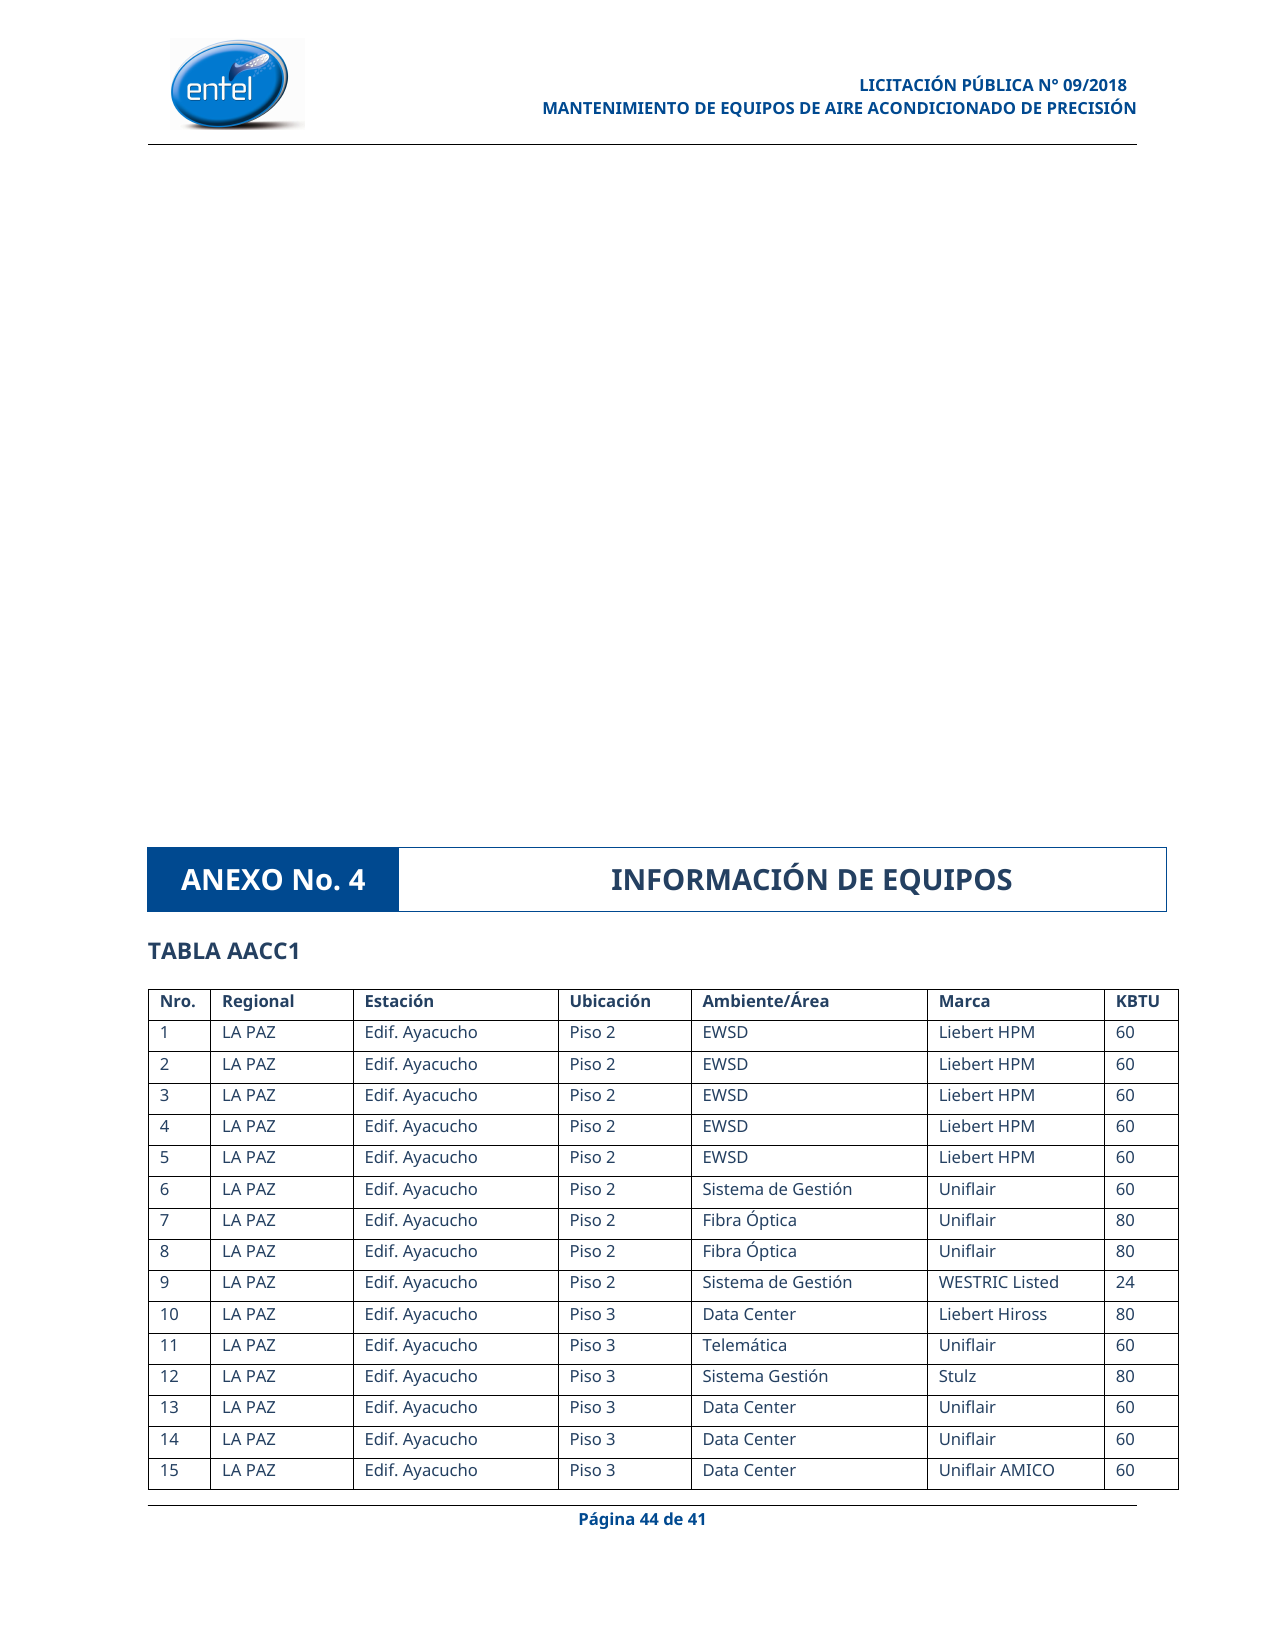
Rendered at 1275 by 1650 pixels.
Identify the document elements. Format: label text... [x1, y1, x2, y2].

table_cell Edif. Ayacucho [354, 1271, 558, 1301]
table_cell Piso 3 [559, 1365, 691, 1395]
table_cell Edif. Ayacucho [354, 1052, 558, 1082]
table_cell Piso 3 [559, 1396, 691, 1426]
table_header ANEXO No. 4 [148, 848, 398, 911]
table_cell Liebert Hiross [928, 1302, 1104, 1332]
table_header Ubicación [559, 990, 691, 1020]
table_cell Liebert HPM [928, 1084, 1104, 1114]
table_cell Uniflair [928, 1240, 1104, 1270]
table_cell Uniflair [928, 1177, 1104, 1207]
table_cell Edif. Ayacucho [354, 1396, 558, 1426]
table_cell 80 [1105, 1209, 1178, 1239]
table_cell 4 [149, 1115, 210, 1145]
text TABLA AACC1 [148, 935, 1137, 966]
table_cell 80 [1105, 1240, 1178, 1270]
table_header Ambiente/Área [692, 990, 927, 1020]
table_cell 12 [149, 1365, 210, 1395]
table_cell 2 [149, 1052, 210, 1082]
table_cell Piso 2 [559, 1177, 691, 1207]
table_cell Stulz [928, 1365, 1104, 1395]
table_cell Data Center [692, 1459, 927, 1489]
table_header INFORMACIÓN DE EQUIPOS [399, 848, 1166, 911]
table_cell 15 [149, 1459, 210, 1489]
table_cell LA PAZ [211, 1271, 353, 1301]
table_cell Edif. Ayacucho [354, 1365, 558, 1395]
table_cell Sistema Gestión [692, 1365, 927, 1395]
table_cell 60 [1105, 1459, 1178, 1489]
table_cell Sistema de Gestión [692, 1271, 927, 1301]
table_cell EWSD [692, 1084, 927, 1114]
table_cell Edif. Ayacucho [354, 1334, 558, 1364]
picture [170, 38, 305, 130]
table_cell 11 [149, 1334, 210, 1364]
table_cell LA PAZ [211, 1177, 353, 1207]
table_cell Fibra Óptica [692, 1240, 927, 1270]
table_cell WESTRIC Listed [928, 1271, 1104, 1301]
table_cell Edif. Ayacucho [354, 1021, 558, 1051]
table_cell Liebert HPM [928, 1052, 1104, 1082]
table_cell 5 [149, 1146, 210, 1176]
table_cell Piso 2 [559, 1021, 691, 1051]
table_cell 10 [149, 1302, 210, 1332]
table_cell LA PAZ [211, 1146, 353, 1176]
table_cell LA PAZ [211, 1115, 353, 1145]
table_cell LA PAZ [211, 1334, 353, 1364]
table_cell LA PAZ [211, 1365, 353, 1395]
table_cell 80 [1105, 1302, 1178, 1332]
table_cell Piso 2 [559, 1209, 691, 1239]
table_cell Edif. Ayacucho [354, 1427, 558, 1457]
table_cell Piso 2 [559, 1084, 691, 1114]
table_cell EWSD [692, 1052, 927, 1082]
table_cell Telemática [692, 1334, 927, 1364]
table_cell Edif. Ayacucho [354, 1240, 558, 1270]
table_cell 1 [149, 1021, 210, 1051]
table_cell Uniflair [928, 1427, 1104, 1457]
table_cell Piso 2 [559, 1052, 691, 1082]
table_cell 60 [1105, 1334, 1178, 1364]
table_cell 6 [149, 1177, 210, 1207]
table_header Estación [354, 990, 558, 1020]
table_cell Piso 3 [559, 1334, 691, 1364]
table_cell 60 [1105, 1146, 1178, 1176]
table_cell 60 [1105, 1427, 1178, 1457]
table_cell LA PAZ [211, 1021, 353, 1051]
table_cell 60 [1105, 1052, 1178, 1082]
table_cell Edif. Ayacucho [354, 1146, 558, 1176]
table_cell 80 [1105, 1365, 1178, 1395]
table_cell LA PAZ [211, 1396, 353, 1426]
table_cell 14 [149, 1427, 210, 1457]
table_cell 60 [1105, 1021, 1178, 1051]
table_header Marca [928, 990, 1104, 1020]
table_header Nro. [149, 990, 210, 1020]
table_cell Piso 3 [559, 1459, 691, 1489]
table_cell Data Center [692, 1302, 927, 1332]
table_cell 13 [149, 1396, 210, 1426]
table_header KBTU [1105, 990, 1178, 1020]
table_cell 3 [149, 1084, 210, 1114]
table_cell Liebert HPM [928, 1115, 1104, 1145]
table_cell Uniflair [928, 1209, 1104, 1239]
table_cell 9 [149, 1271, 210, 1301]
table_cell 60 [1105, 1115, 1178, 1145]
table_cell Piso 2 [559, 1271, 691, 1301]
table_cell Piso 2 [559, 1146, 691, 1176]
table_cell EWSD [692, 1146, 927, 1176]
table_cell Liebert HPM [928, 1146, 1104, 1176]
table_cell LA PAZ [211, 1459, 353, 1489]
table_cell 60 [1105, 1396, 1178, 1426]
table_cell Edif. Ayacucho [354, 1115, 558, 1145]
table_cell Edif. Ayacucho [354, 1459, 558, 1489]
table_cell Piso 2 [559, 1240, 691, 1270]
table_cell Edif. Ayacucho [354, 1302, 558, 1332]
table_cell Edif. Ayacucho [354, 1209, 558, 1239]
table_cell Piso 3 [559, 1302, 691, 1332]
table_cell Fibra Óptica [692, 1209, 927, 1239]
table_cell EWSD [692, 1115, 927, 1145]
table_cell LA PAZ [211, 1052, 353, 1082]
table_cell Data Center [692, 1396, 927, 1426]
table_cell LA PAZ [211, 1302, 353, 1332]
table_cell Edif. Ayacucho [354, 1177, 558, 1207]
table_cell Liebert HPM [928, 1021, 1104, 1051]
table_cell Piso 2 [559, 1115, 691, 1145]
table_cell 60 [1105, 1084, 1178, 1114]
table_cell 60 [1105, 1177, 1178, 1207]
table_cell Uniflair [928, 1396, 1104, 1426]
table_cell 7 [149, 1209, 210, 1239]
table_cell Edif. Ayacucho [354, 1084, 558, 1114]
table_cell Piso 3 [559, 1427, 691, 1457]
table_cell EWSD [692, 1021, 927, 1051]
table_cell LA PAZ [211, 1209, 353, 1239]
table_cell LA PAZ [211, 1084, 353, 1114]
table_cell Uniflair AMICO [928, 1459, 1104, 1489]
table_header Regional [211, 990, 353, 1020]
table_cell Uniflair [928, 1334, 1104, 1364]
table_cell Sistema de Gestión [692, 1177, 927, 1207]
table_cell LA PAZ [211, 1427, 353, 1457]
table_cell 24 [1105, 1271, 1178, 1301]
table_cell 8 [149, 1240, 210, 1270]
table_cell Data Center [692, 1427, 927, 1457]
table_cell LA PAZ [211, 1240, 353, 1270]
